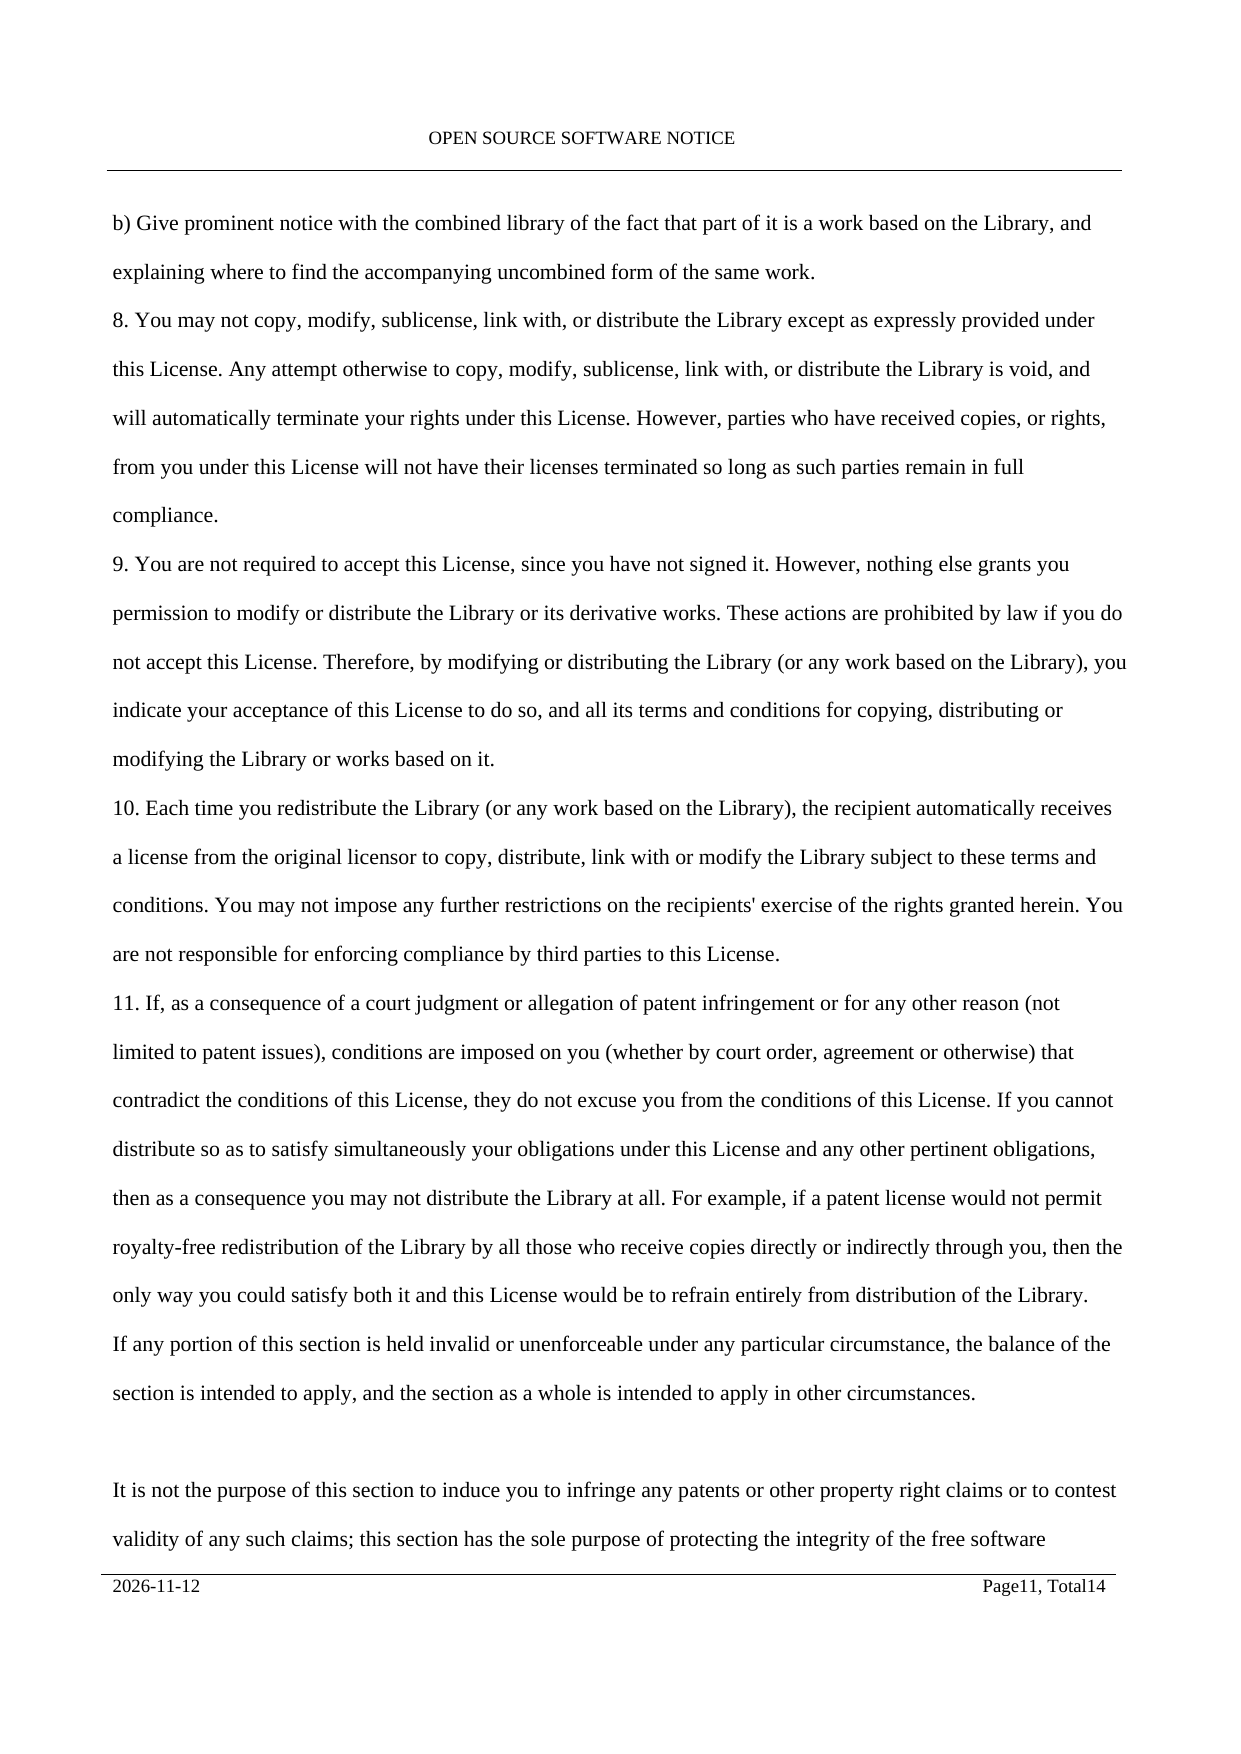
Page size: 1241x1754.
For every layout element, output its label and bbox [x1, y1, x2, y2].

text [112, 206, 1128, 1555]
